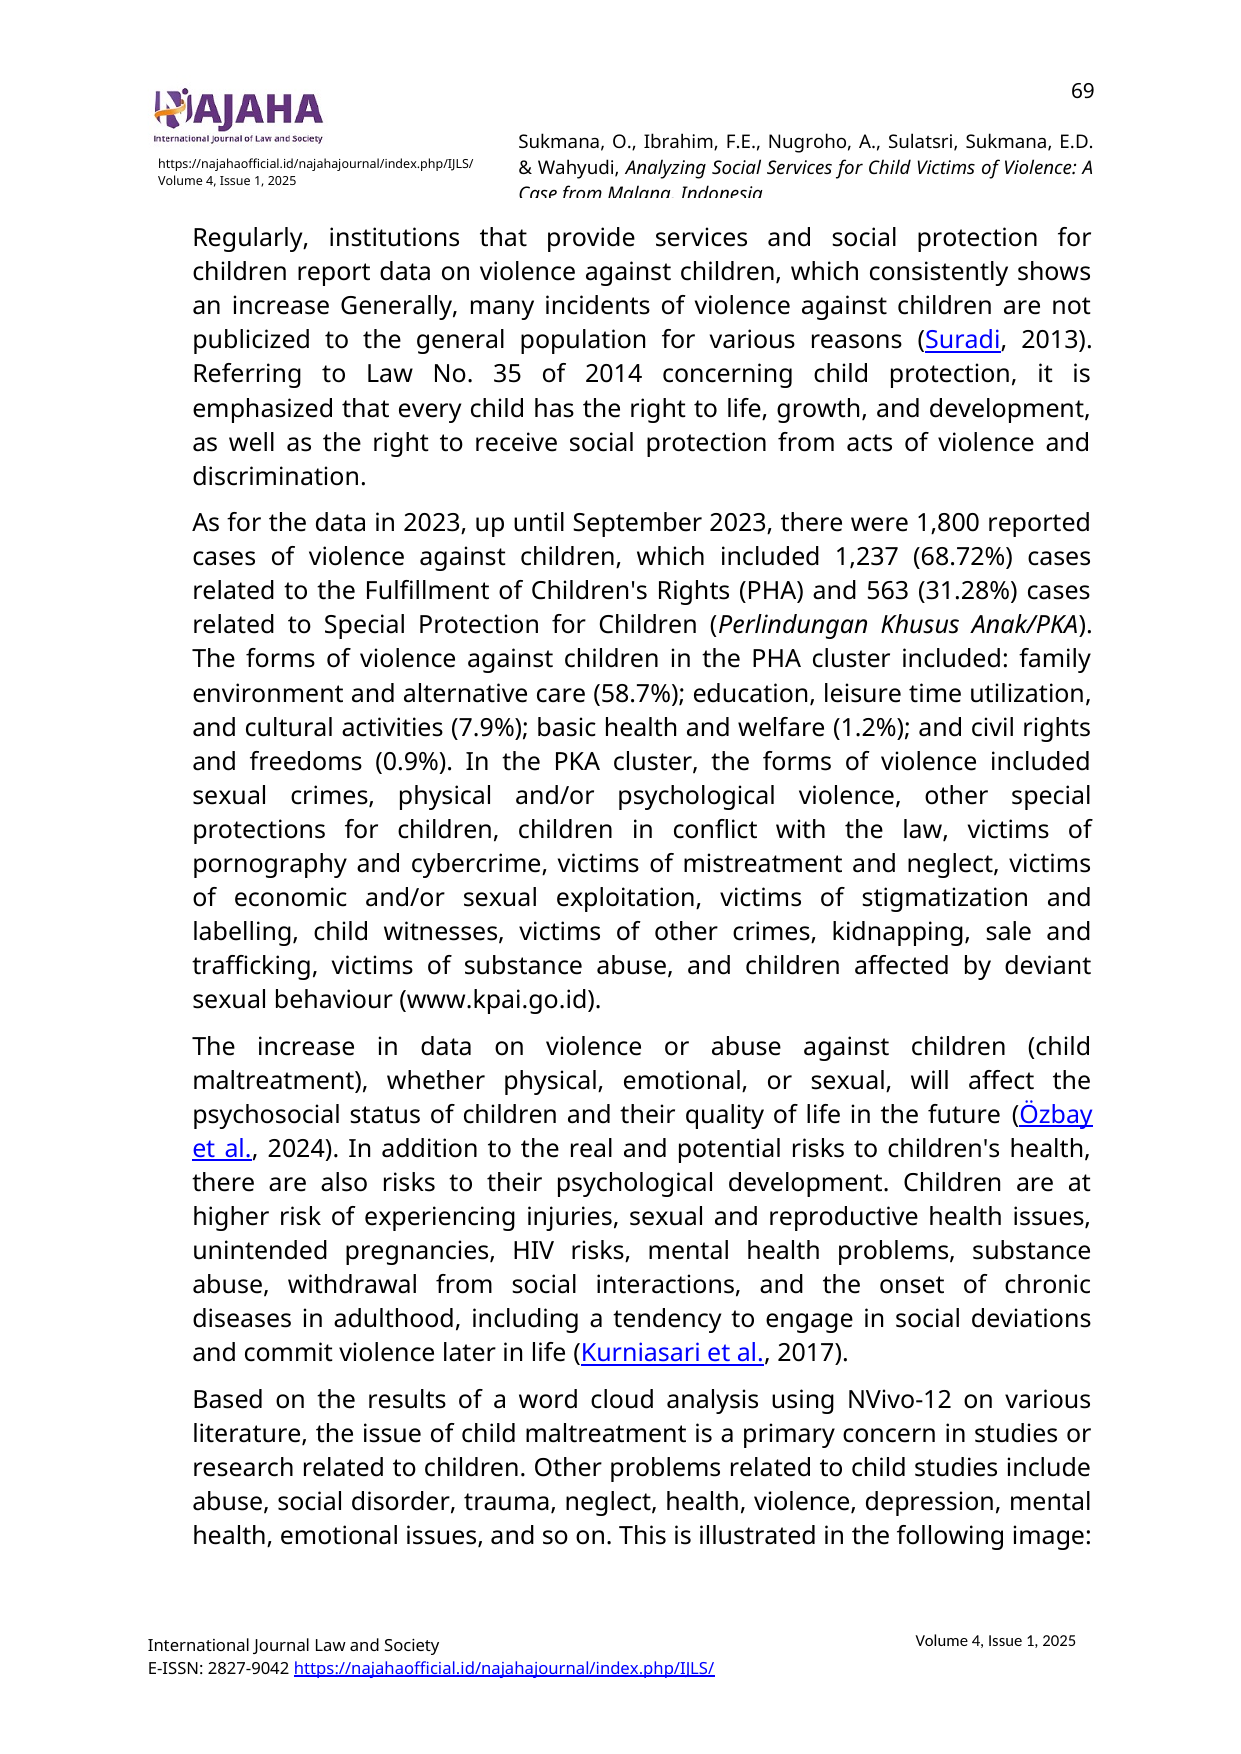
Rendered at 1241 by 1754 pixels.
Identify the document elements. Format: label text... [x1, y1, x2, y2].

picture [147, 75, 328, 158]
text As for the data in 2023, up until September 2023, there were 1,800 reported cases of violence against children, which included 1,237 (68.72%) cases related to the Fulfillment of Children's Rights (PHA) and 563 (31.28%) cases related to Special Protection for Children (Perlindungan Khusus Anak/PKA). The forms of violence against children in the PHA cluster included: family environment and alternative care (58.7%); education, leisure time utilization, and cultural activities (7.9%); basic health and welfare (1.2%); and civil rights and freedoms (0.9%). In the PKA cluster, the forms of violence included sexual crimes, physical and/or psychological violence, other special protections for children, children in conflict with the law, victims of pornography and cybercrime, victims of mistreatment and neglect, victims of economic and/or sexual exploitation, victims of stigmatization and labelling, child witnesses, victims of other crimes, kidnapping, sale and trafficking, victims of substance abuse, and children affected by deviant sexual behaviour (www.kpai.go.id). [192, 505, 1092, 1016]
text Regularly, institutions that provide services and social protection for children report data on violence against children, which consistently shows an increase Generally, many incidents of violence against children are not publicized to the general population for various reasons (Suradi, 2013). Referring to Law No. 35 of 2014 concerning child protection, it is emphasized that every child has the right to life, growth, and development, as well as the right to receive social protection from acts of violence and discrimination. [192, 220, 1092, 492]
text The increase in data on violence or abuse against children (child maltreatment), whether physical, emotional, or sexual, will affect the psychosocial status of children and their quality of life in the future (Özbay et al., 2024). In addition to the real and potential risks to children's health, there are also risks to their psychological development. Children are at higher risk of experiencing injuries, sexual and reproductive health issues, unintended pregnancies, HIV risks, mental health problems, substance abuse, withdrawal from social interactions, and the onset of chronic diseases in adulthood, including a tendency to engage in social deviations and commit violence later in life (Kurniasari et al., 2017). [192, 1028, 1092, 1369]
text Based on the results of a word cloud analysis using NVivo-12 on various literature, the issue of child maltreatment is a primary concern in studies or research related to children. Other problems related to child studies include abuse, social disorder, trauma, neglect, health, violence, depression, mental health, emotional issues, and so on. This is illustrated in the following image: [192, 1381, 1092, 1552]
